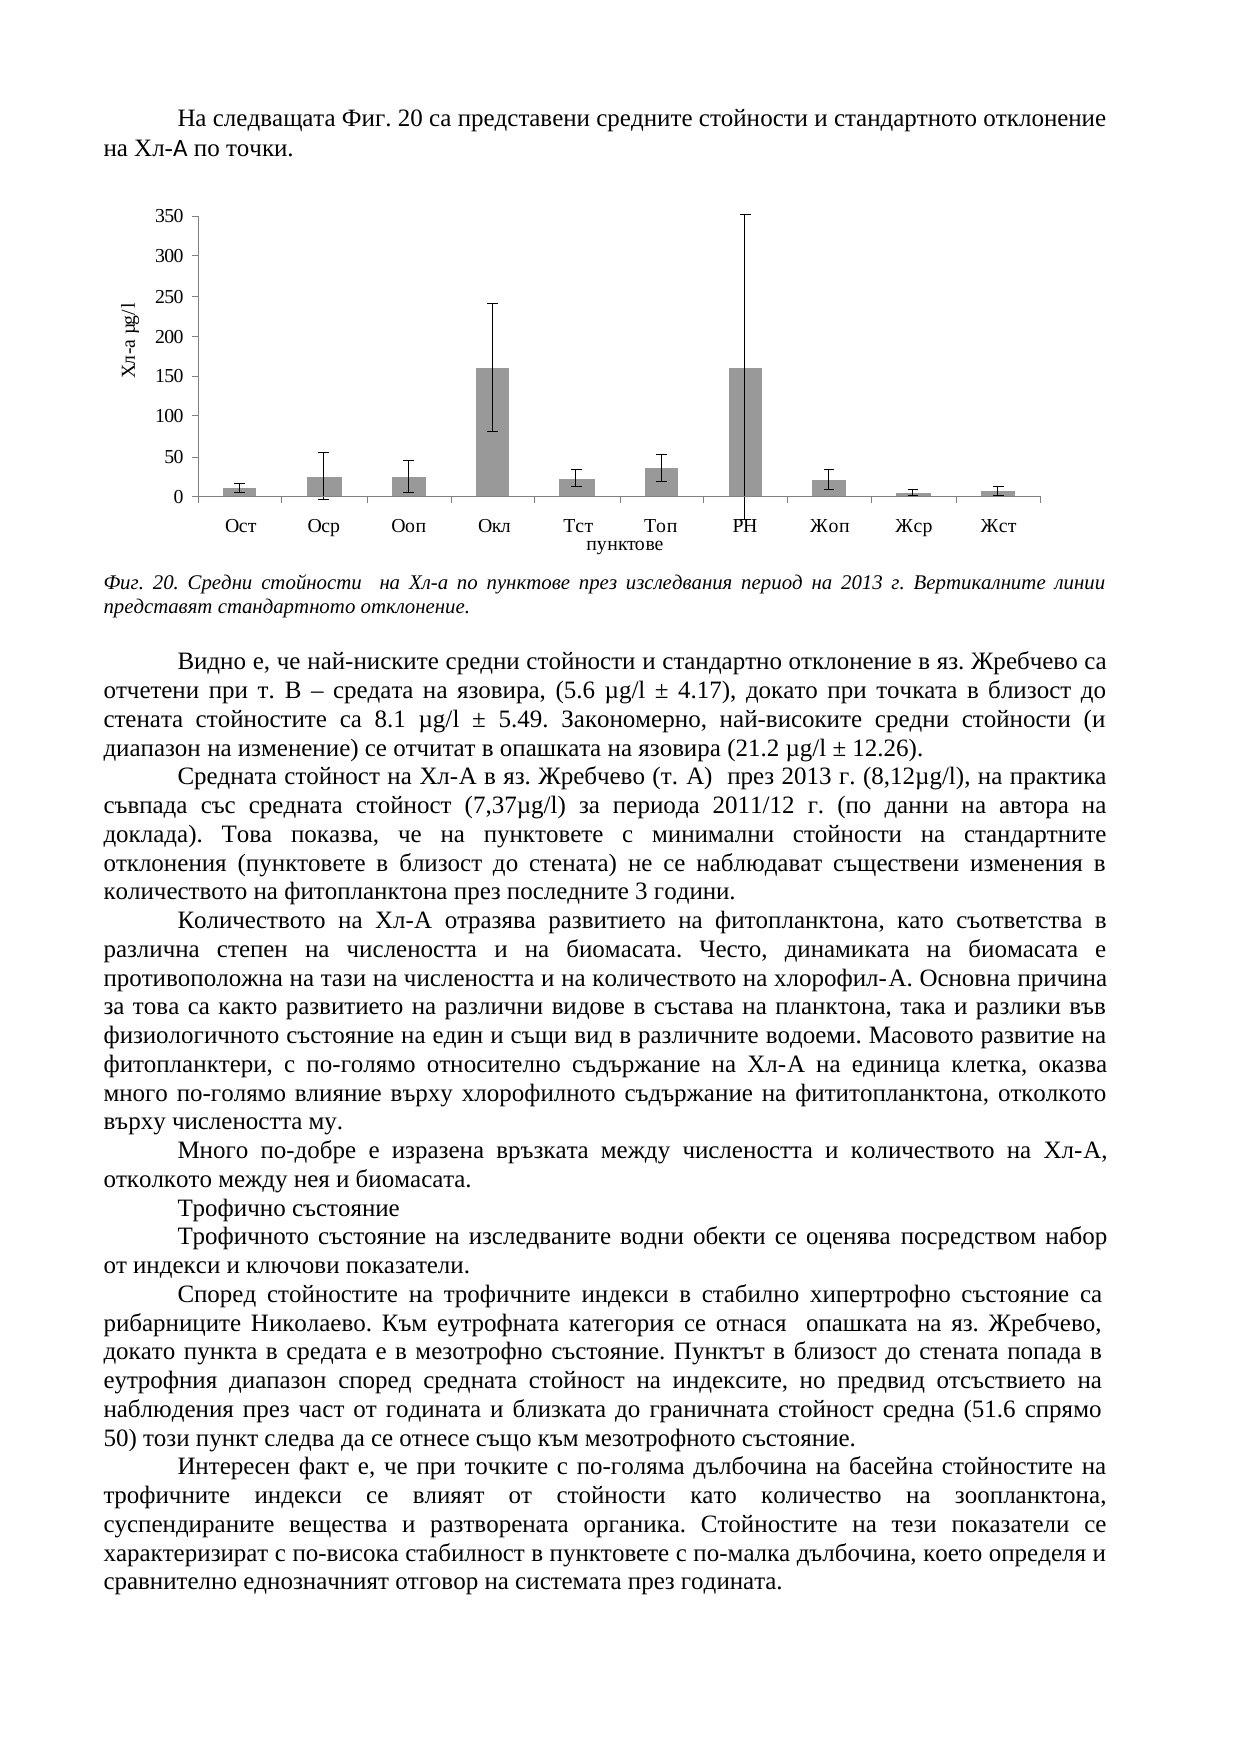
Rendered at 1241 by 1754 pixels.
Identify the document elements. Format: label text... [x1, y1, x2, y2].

text Много по-добре е изразена връзката между числеността и количеството на Хл-A, отколкото между нея и биомасата. [103, 1135, 1107, 1193]
text Средната стойност на Хл-A в яз. Жребчево (т. A) през 2013 г. (8,12µg/l), на практика съвпада със средната стойност (7,37µg/l) за периода 2011/12 г. (по данни на автора на доклада). Това показва, че на пунктовете с минимални стойности на стандартните отклонения (пунктовете в близост до стената) не се наблюдават съществени изменения в количеството на фитопланктона през последните 3 години. [103, 761, 1107, 905]
text Количеството на Хл-A отразява развитието на фитопланктона, като съответства в различна степен на числеността и на биомасата. Често, динамиката на биомасата е противоположна на тази на числеността и на количеството на хлорофил-A. Основна причина за това са както развитието на различни видове в състава на планктона, така и разлики във физиологичното състояние на един и същи вид в различните водоеми. Масовото развитие на фитопланктери, с по-голямо относително съдържание на Хл-A на единица клетка, оказва много по-голямо влияние върху хлорофилното съдържание на фититопланктона, отколкото върху числеността му. [103, 905, 1107, 1135]
text Трофично състояние [103, 1193, 1107, 1221]
text Интересен факт е, че при точките с по-голяма дълбочина на басейна стойностите на трофичните индекси се влияят от стойности като количество на зоопланктона, суспендираните вещества и разтворената органика. Стойностите на тези показатели се характеризират с по-висока стабилност в пунктовете с по-малка дълбочина, което определя и сравнително еднозначният отговор на системата през годината. [103, 1451, 1107, 1595]
text Трофичното състояние на изследваните водни обекти се оценява посредством набор от индекси и ключови показатели. [103, 1221, 1107, 1279]
text На следващата Фиг. 20 са представени средните стойности и стандартното отклонение на Хл-A по точки. [103, 103, 1107, 163]
text Видно е, че най-ниските средни стойности и стандартно отклонение в яз. Жребчево са отчетени при т. B – средата на язовира, (5.6 µg/l ± 4.17), докато при точката в близост до стената стойностите са 8.1 µg/l ± 5.49. Закономерно, най-високите средни стойности (и диапазон на изменение) се отчитат в опашката на язовира (21.2 µg/l ± 12.26). [103, 646, 1107, 761]
text Фиг. 20. Средни стойности на Хл-а по пунктове през изследвания период на 2013 г. Вертикалните линии представят стандартното отклонение. [103, 569, 1107, 618]
text Според стойностите на трофичните индекси в стабилно хипертрофно състояние са рибарниците Николаево. Към еутрофната категория се отнася опашката на яз. Жребчево, докато пункта в средата е в мезотрофно състояние. Пунктът в близост до стената попада в еутрофния диапазон според средната стойност на индексите, но предвид отсъствието на наблюдения през част от годината и близката до граничната стойност средна (51.6 спрямо 50) този пункт следва да се отнесе също към мезотрофното състояние. [103, 1279, 1103, 1451]
